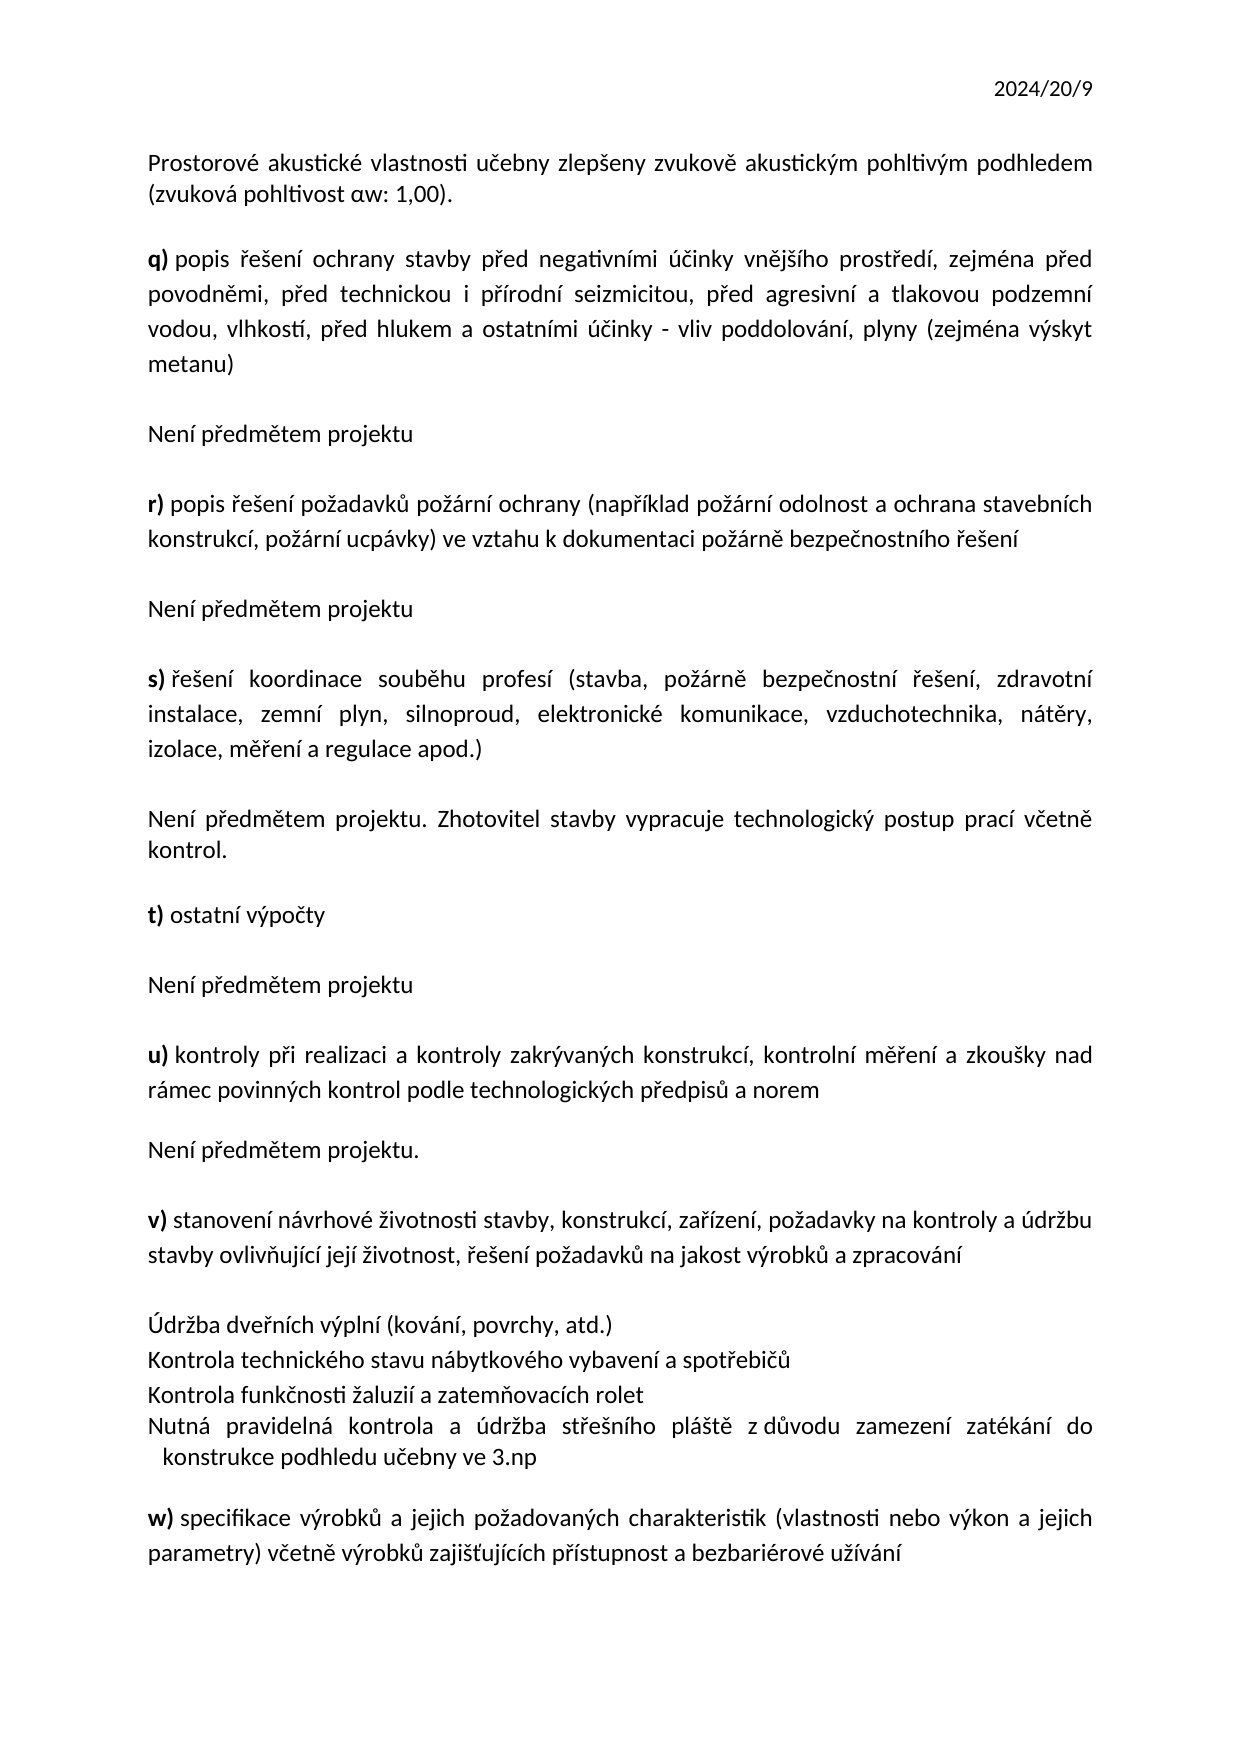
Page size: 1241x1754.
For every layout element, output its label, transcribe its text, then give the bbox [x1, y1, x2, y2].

text Není předmětem projektu [148, 419, 1093, 449]
text Kontrola funkčnosti žaluzií a zatemňovacích rolet [148, 1380, 1093, 1410]
text r) popis řešení požadavků požární ochrany (například požární odolnost a ochrana stavebních konstrukcí, požární ucpávky) ve vztahu k dokumentaci požárně bezpečnostního řešení [148, 489, 1093, 554]
text Není předmětem projektu [148, 594, 1093, 624]
text Není předmětem projektu [148, 970, 1093, 1000]
text u) kontroly při realizaci a kontroly zakrývaných konstrukcí, kontrolní měření a zkoušky nad rámec povinných kontrol podle technologických předpisů a norem [148, 1040, 1093, 1105]
text Údržba dveřních výplní (kování, povrchy, atd.) [148, 1310, 1093, 1340]
text Nutná pravidelná kontrola a údržba střešního pláště z důvodu zamezení zatékání do konstrukce podhledu učebny ve 3.np [148, 1410, 1093, 1471]
text t) ostatní výpočty [148, 900, 1093, 930]
text Není předmětem projektu. [148, 1135, 1093, 1165]
text Prostorové akustické vlastnosti učebny zlepšeny zvukově akustickým pohltivým podhledem (zvuková pohltivost αw: 1,00). [148, 148, 1093, 209]
text w) specifikace výrobků a jejich požadovaných charakteristik (vlastnosti nebo výkon a jejich parametry) včetně výrobků zajišťujících přístupnost a bezbariérové užívání [148, 1502, 1093, 1567]
text Není předmětem projektu. Zhotovitel stavby vypracuje technologický postup prací včetně kontrol. [148, 804, 1093, 865]
text s) řešení koordinace souběhu profesí (stavba, požárně bezpečnostní řešení, zdravotní instalace, zemní plyn, silnoproud, elektronické komunikace, vzduchotechnika, nátěry, izolace, měření a regulace apod.) [148, 664, 1093, 764]
text Kontrola technického stavu nábytkového vybavení a spotřebičů [148, 1345, 1093, 1375]
text v) stanovení návrhové životnosti stavby, konstrukcí, zařízení, požadavky na kontroly a údržbu stavby ovlivňující její životnost, řešení požadavků na jakost výrobků a zpracování [148, 1205, 1093, 1270]
text q) popis řešení ochrany stavby před negativními účinky vnějšího prostředí, zejména před povodněmi, před technickou i přírodní seizmicitou, před agresivní a tlakovou podzemní vodou, vlhkostí, před hlukem a ostatními účinky - vliv poddolování, plyny (zejména výskyt metanu) [148, 244, 1093, 379]
